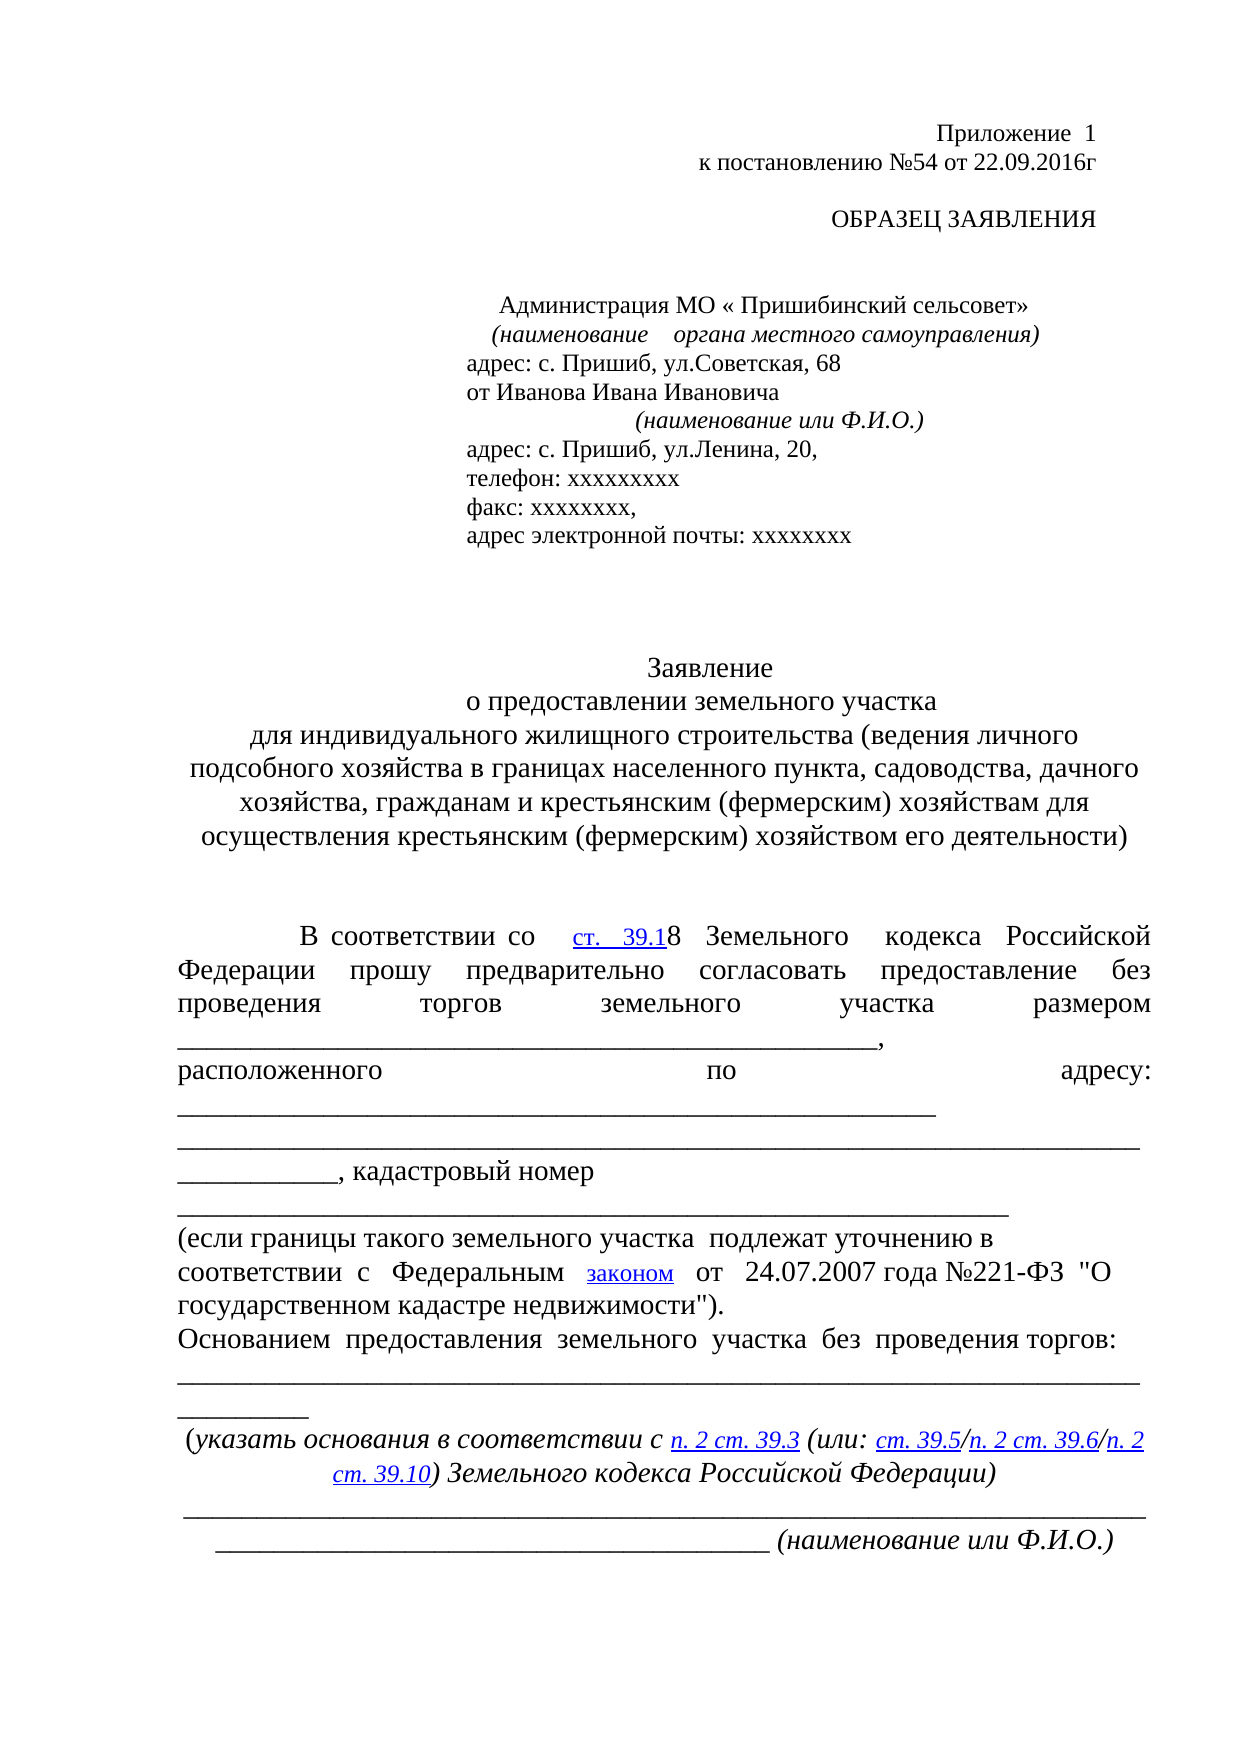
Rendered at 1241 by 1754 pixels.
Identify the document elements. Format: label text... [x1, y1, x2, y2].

text Основанием предоставления земельного участка без проведения торгов: [177, 1321, 1152, 1354]
text ___________________________________________________________________________ [177, 1354, 1152, 1421]
text Заявление [177, 650, 1152, 683]
text для индивидуального жилищного строительства (ведения личного подсобного хозяйства в границах населенного пункта, садоводства, дачного хозяйства, гражданам и крестьянским (фермерским) хозяйствам для осуществления крестьянским (фермерским) хозяйством его деятельности) [177, 717, 1152, 851]
text расположенного по адресу: ____________________________________________________ [177, 1052, 1152, 1119]
text о предоставлении земельного участка [177, 683, 1152, 717]
text _____________________________________________________________________________, кадастровый номер _________________________________________________________ (если границы такого земельного участка подлежат уточнению в соответствии с Федеральным законом от 24.07.2007 года №221-ФЗ "О государственном кадастре недвижимости"). [177, 1119, 1152, 1321]
table_header Администрация МО « Пришибинский сельсовет» (наименование органа местного самоуправления) адрес: с. Пришиб, ул.Советская, 68 от Иванова Ивана Ивановича (наименование или Ф.И.О.) адрес: с. Пришиб, ул.Ленина, 20, телефон: ххххххххх факс: хххххххх, адрес электронной почты: хххххххх [177, 291, 1165, 578]
table_header Приложение 1 к постановлению №54 от 22.09.2016г ОБРАЗЕЦ ЗАЯВЛЕНИЯ [443, 118, 1107, 291]
text В соответствии со ст. 39.18 Земельного кодекса Российской Федерации прошу предварительно согласовать предоставление без проведения торгов земельного участка размером ________________________________________________, [177, 918, 1152, 1052]
text ________________________________________________________________________________________________________ (наименование или Ф.И.О.) [177, 1488, 1152, 1556]
text (указать основания в соответствии с п. 2 ст. 39.3 (или: ст. 39.5/п. 2 ст. 39.6/п. 2 ст. 39.10) Земельного кодекса Российской Федерации) [177, 1421, 1152, 1488]
